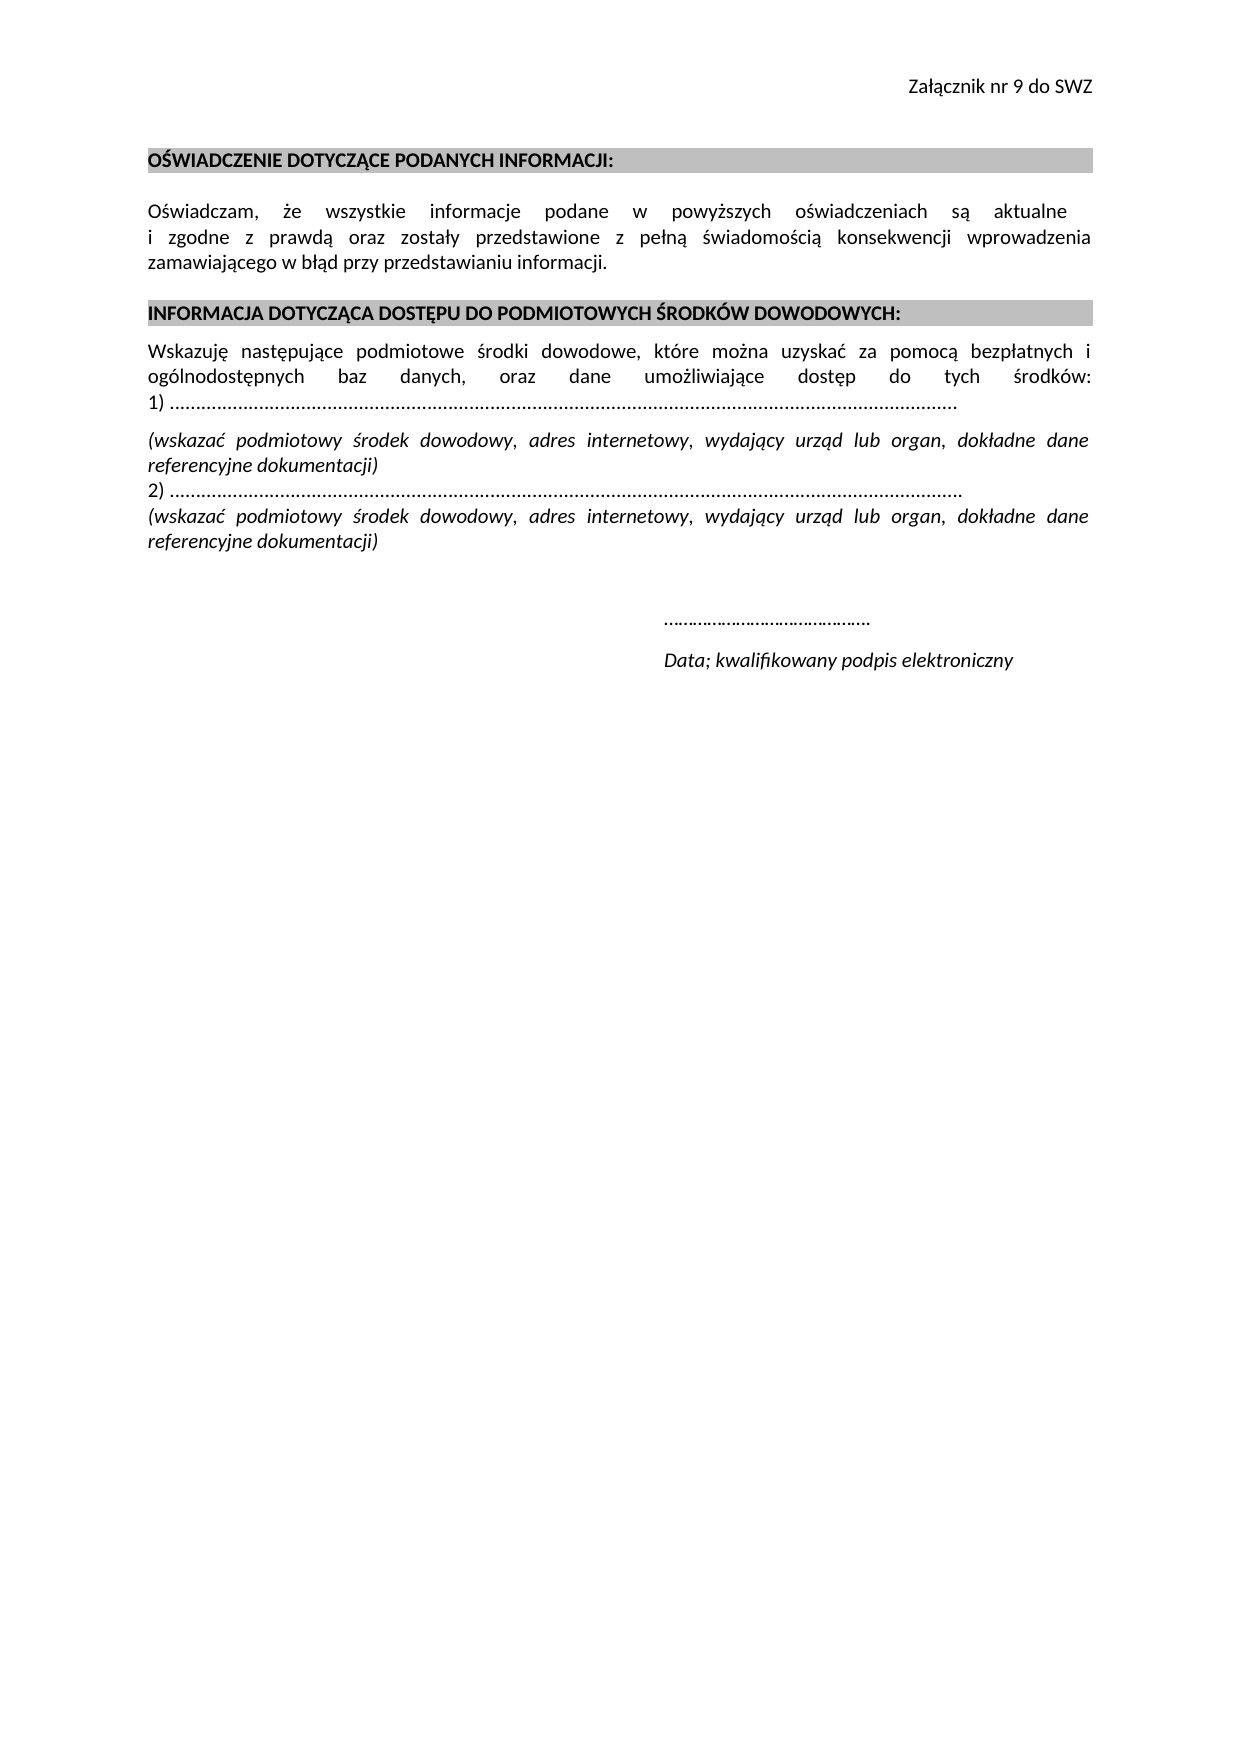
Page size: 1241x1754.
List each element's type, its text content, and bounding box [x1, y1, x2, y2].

text (wskazać podmiotowy środek dowodowy, adres internetowy, wydający urząd lub organ, dokładne dane referencyjne dokumentacji) [148, 503, 1093, 554]
text 2) ....................................................................................................................................................... [148, 478, 1093, 503]
text Oświadczam, że wszystkie informacje podane w powyższych oświadczeniach są aktualne i zgodne z prawdą oraz zostały przedstawione z pełną świadomością konsekwencji wprowadzenia zamawiającego w błąd przy przedstawianiu informacji. [148, 198, 1093, 275]
text Wskazuję następujące podmiotowe środki dowodowe, które można uzyskać za pomocą bezpłatnych i ogólnodostępnych baz danych, oraz dane umożliwiające dostęp do tych środków: 1) ...................................................................................................................................................... [148, 338, 1093, 414]
text OŚWIADCZENIE DOTYCZĄCE PODANYCH INFORMACJI: [148, 148, 1093, 173]
text (wskazać podmiotowy środek dowodowy, adres internetowy, wydający urząd lub organ, dokładne dane referencyjne dokumentacji) [148, 427, 1093, 478]
text ……………………………………. [148, 605, 1093, 630]
text INFORMACJA DOTYCZĄCA DOSTĘPU DO PODMIOTOWYCH ŚRODKÓW DOWODOWYCH: [148, 300, 1093, 326]
text Data; kwalifikowany podpis elektroniczny [148, 647, 1093, 672]
